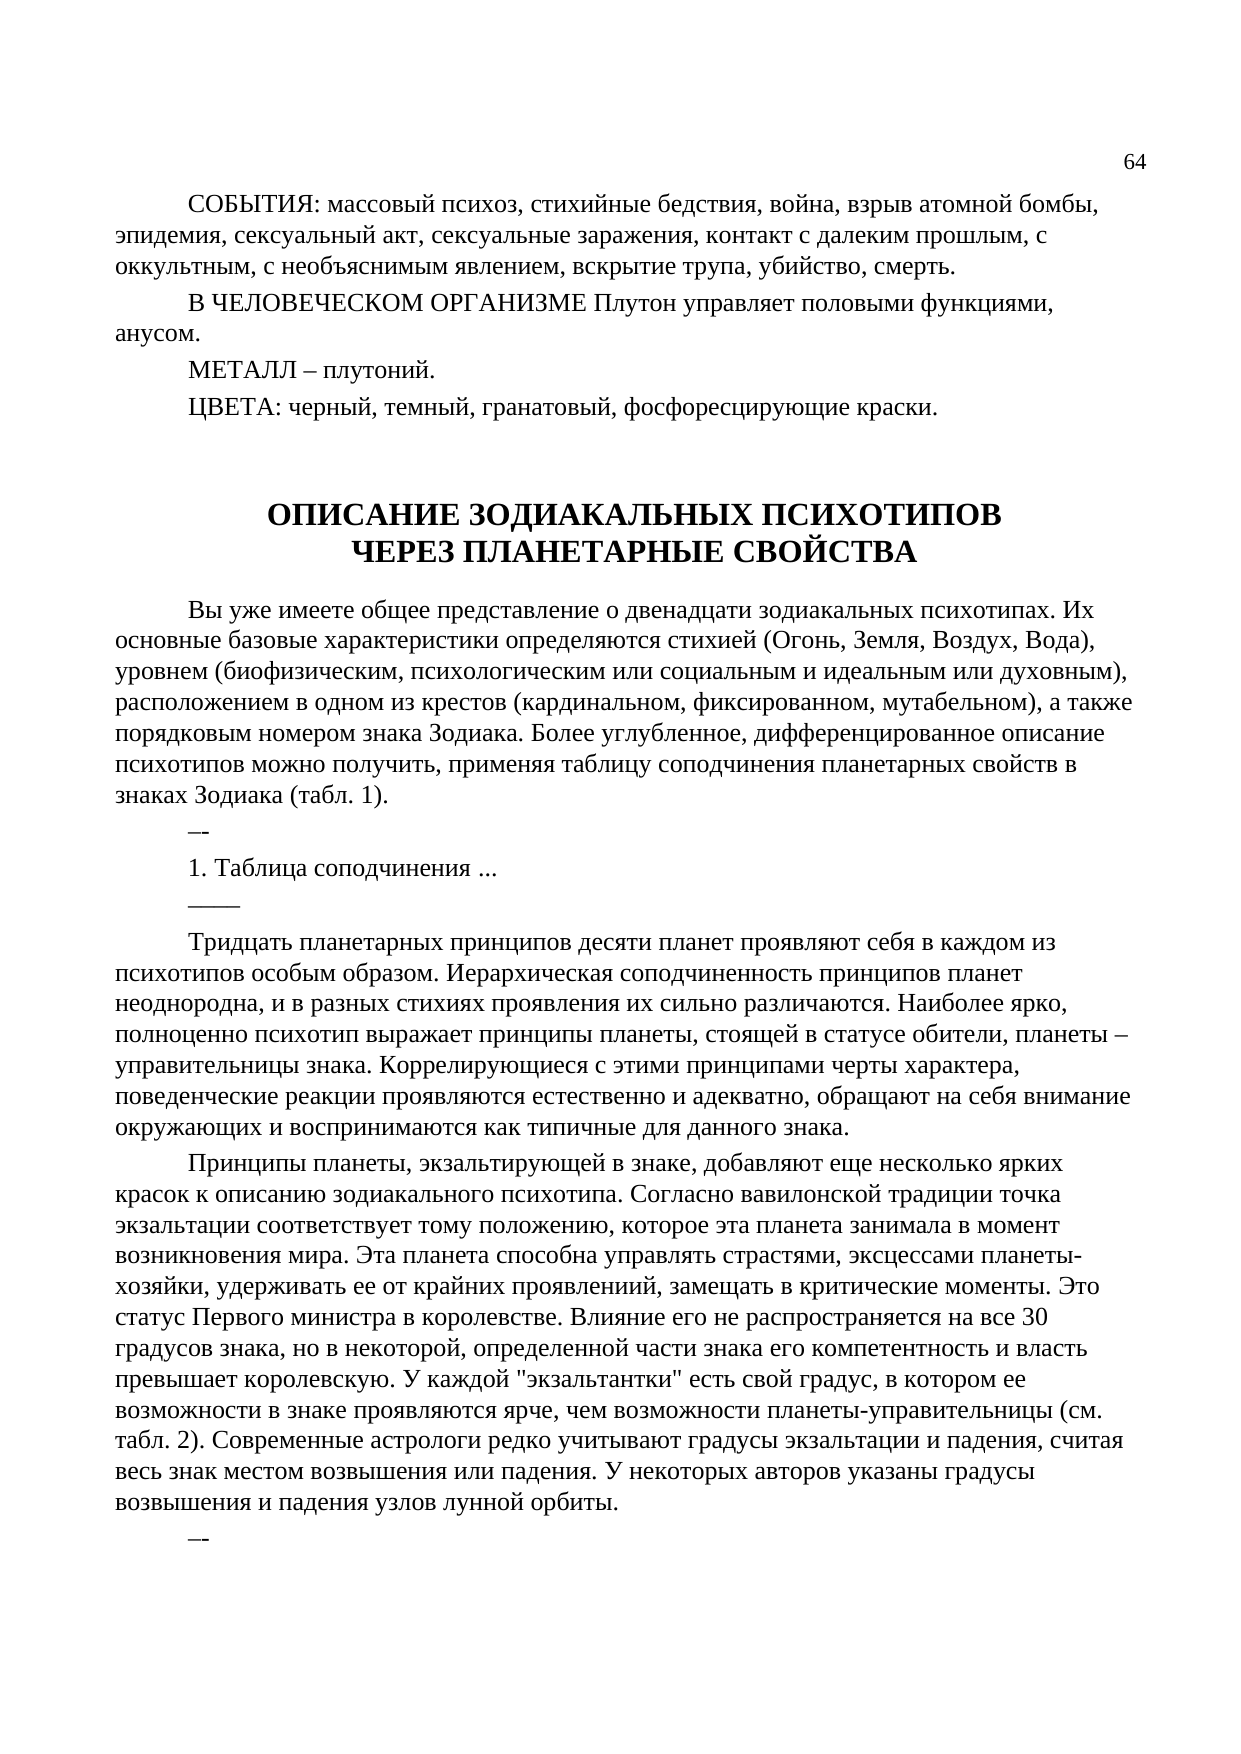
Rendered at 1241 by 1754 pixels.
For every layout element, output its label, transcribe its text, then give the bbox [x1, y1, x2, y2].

subtitle ОПИСАНИЕ ЗОДИАКАЛЬНЫХ ПСИХОТИПОВ ЧЕРЕЗ ПЛАНЕТАРНЫЕ СВОЙСТВА [267, 495, 1004, 569]
text Принципы планеты, экзальтирующей в знаке, добавляют еще несколько ярких красок к описанию зодиакального психотипа. Согласно вавилонской традиции точка экзальтации соответствует тому положению, которое эта планета занимала в момент возникновения мира. Эта планета способна управлять страстями, эксцессами планеты- хозяйки, удерживать ее от крайних проявлениий, замещать в критические моменты. Это статус Первого министра в королевстве. Влияние его не распространяется на все 30 градусов знака, но в некоторой, определенной части знака его компетентность и власть превышает королевскую. У каждой "экзальтантки" есть свой градус, в котором ее возможности в знаке проявляются ярче, чем возможности планеты-управительницы (см. табл. 2). Современные астрологи редко учитывают градусы экзальтации и падения, считая весь знак местом возвышения или падения. У некоторых авторов указаны градусы возвышения и падения узлов лунной орбиты. [115, 1147, 1136, 1516]
text Тридцать планетарных принципов десяти планет проявляют себя в каждом из психотипов особым образом. Иерархическая соподчиненность принципов планет неоднородна, и в разных стихиях проявления их сильно различаются. Наиболее ярко, полноценно психотип выражает принципы планеты, стоящей в статусе обители, планеты – управительницы знака. Коррелирующиеся с этими принципами черты характера, поведенческие реакции проявляются естественно и адекватно, обращают на себя внимание окружающих и воспринимаются как типичные для данного знака. [115, 926, 1165, 1141]
list Таблица соподчинения ... [188, 852, 1165, 882]
text Вы уже имеете общее представление о двенадцати зодиакальных психотипах. Их основные базовые характеристики определяются стихией (Огонь, Земля, Воздух, Вода), уровнем (биофизическим, психологическим или социальным и идеальным или духовным), расположением в одном из крестов (кардинальном, фиксированном, мутабельном), а также порядковым номером знака Зодиака. Более углубленное, дифференцированное описание психотипов можно получить, применяя таблицу соподчинения планетарных свойств в знаках Зодиака (табл. 1). [115, 594, 1143, 809]
text –- [188, 815, 1165, 845]
text В ЧЕЛОВЕЧЕСКОМ ОРГАНИЗМЕ Плутон управляет половыми функциями, анусом. [115, 287, 1136, 347]
text СОБЫТИЯ: массовый психоз, стихийные бедствия, война, взрыв атомной бомбы, эпидемия, сексуальный акт, сексуальные заражения, контакт с далеким прошлым, с оккультным, с необъяснимым явлением, вскрытие трупа, убийство, смерть. [115, 188, 1165, 280]
text –- [188, 1522, 1165, 1552]
text МЕТАЛЛ – плутоний. [188, 354, 1165, 384]
text –––– [188, 889, 1165, 919]
text ЦВЕТА: черный, темный, гранатовый, фосфоресцирующие краски. [188, 391, 1165, 421]
